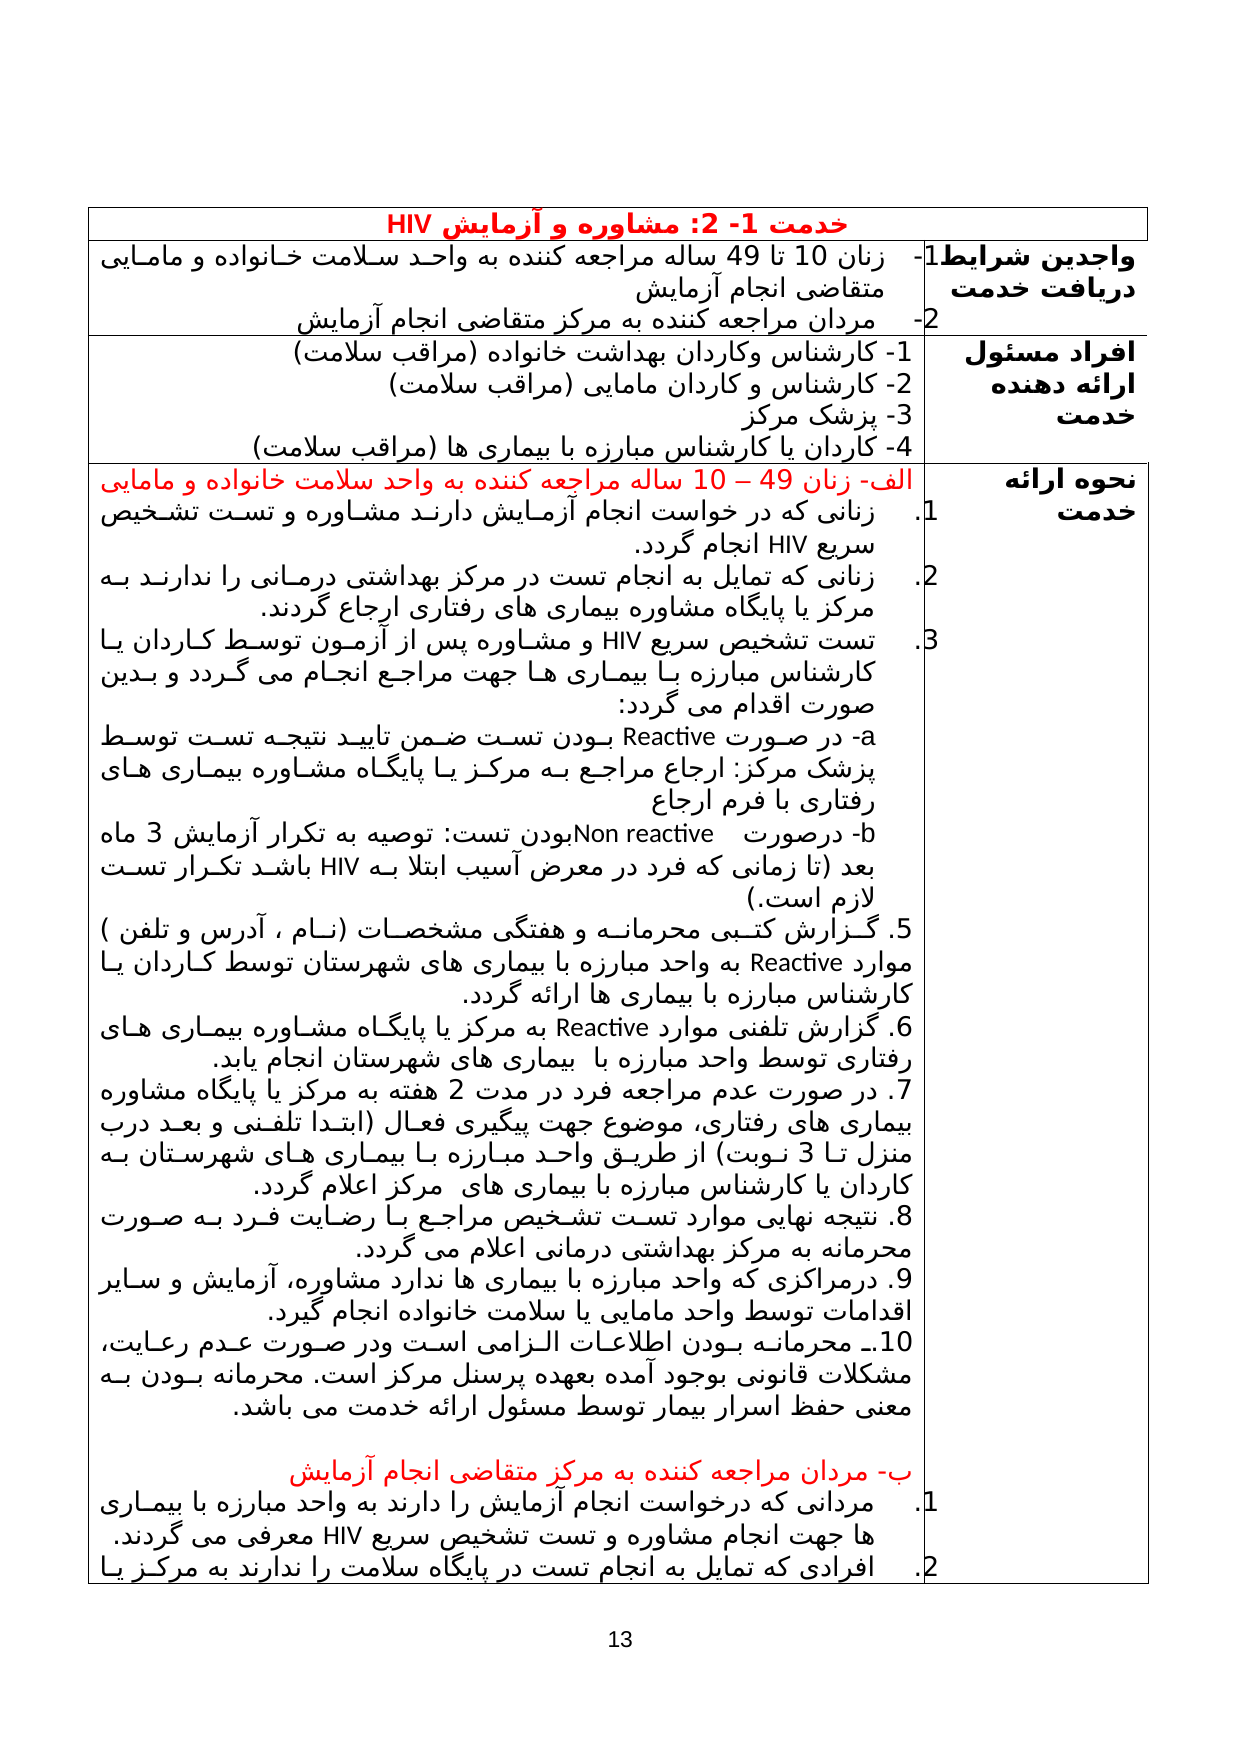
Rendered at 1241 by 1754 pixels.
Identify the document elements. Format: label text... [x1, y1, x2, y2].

table_header خدمت 1- 2: مشاوره و آزمایش HIV [89, 208, 1147, 240]
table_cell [89, 464, 924, 1582]
table_cell نحوه ارائه خدمت [925, 463, 1148, 1582]
table_cell زنان 10 تا 49 ساله مراجعه کننده به واحد سلامت خانواده و مامایی متقاضی انجام آزمایش مردان مراجعه کننده به مرکز متقاضی انجام آزمایش [89, 241, 924, 335]
table_cell 1- کارشناس وکاردان بهداشت خانواده (مراقب سلامت) 2- کارشناس و کاردان مامایی (مراقب سلامت) 3- پزشک مرکز 4- کاردان یا کارشناس مبارزه با بیماری ها (مراقب سلامت) [89, 336, 924, 463]
table_cell واجدین شرایط دریافت خدمت [925, 241, 1148, 335]
table_cell افراد مسئول ارائه دهنده خدمت [925, 335, 1148, 463]
